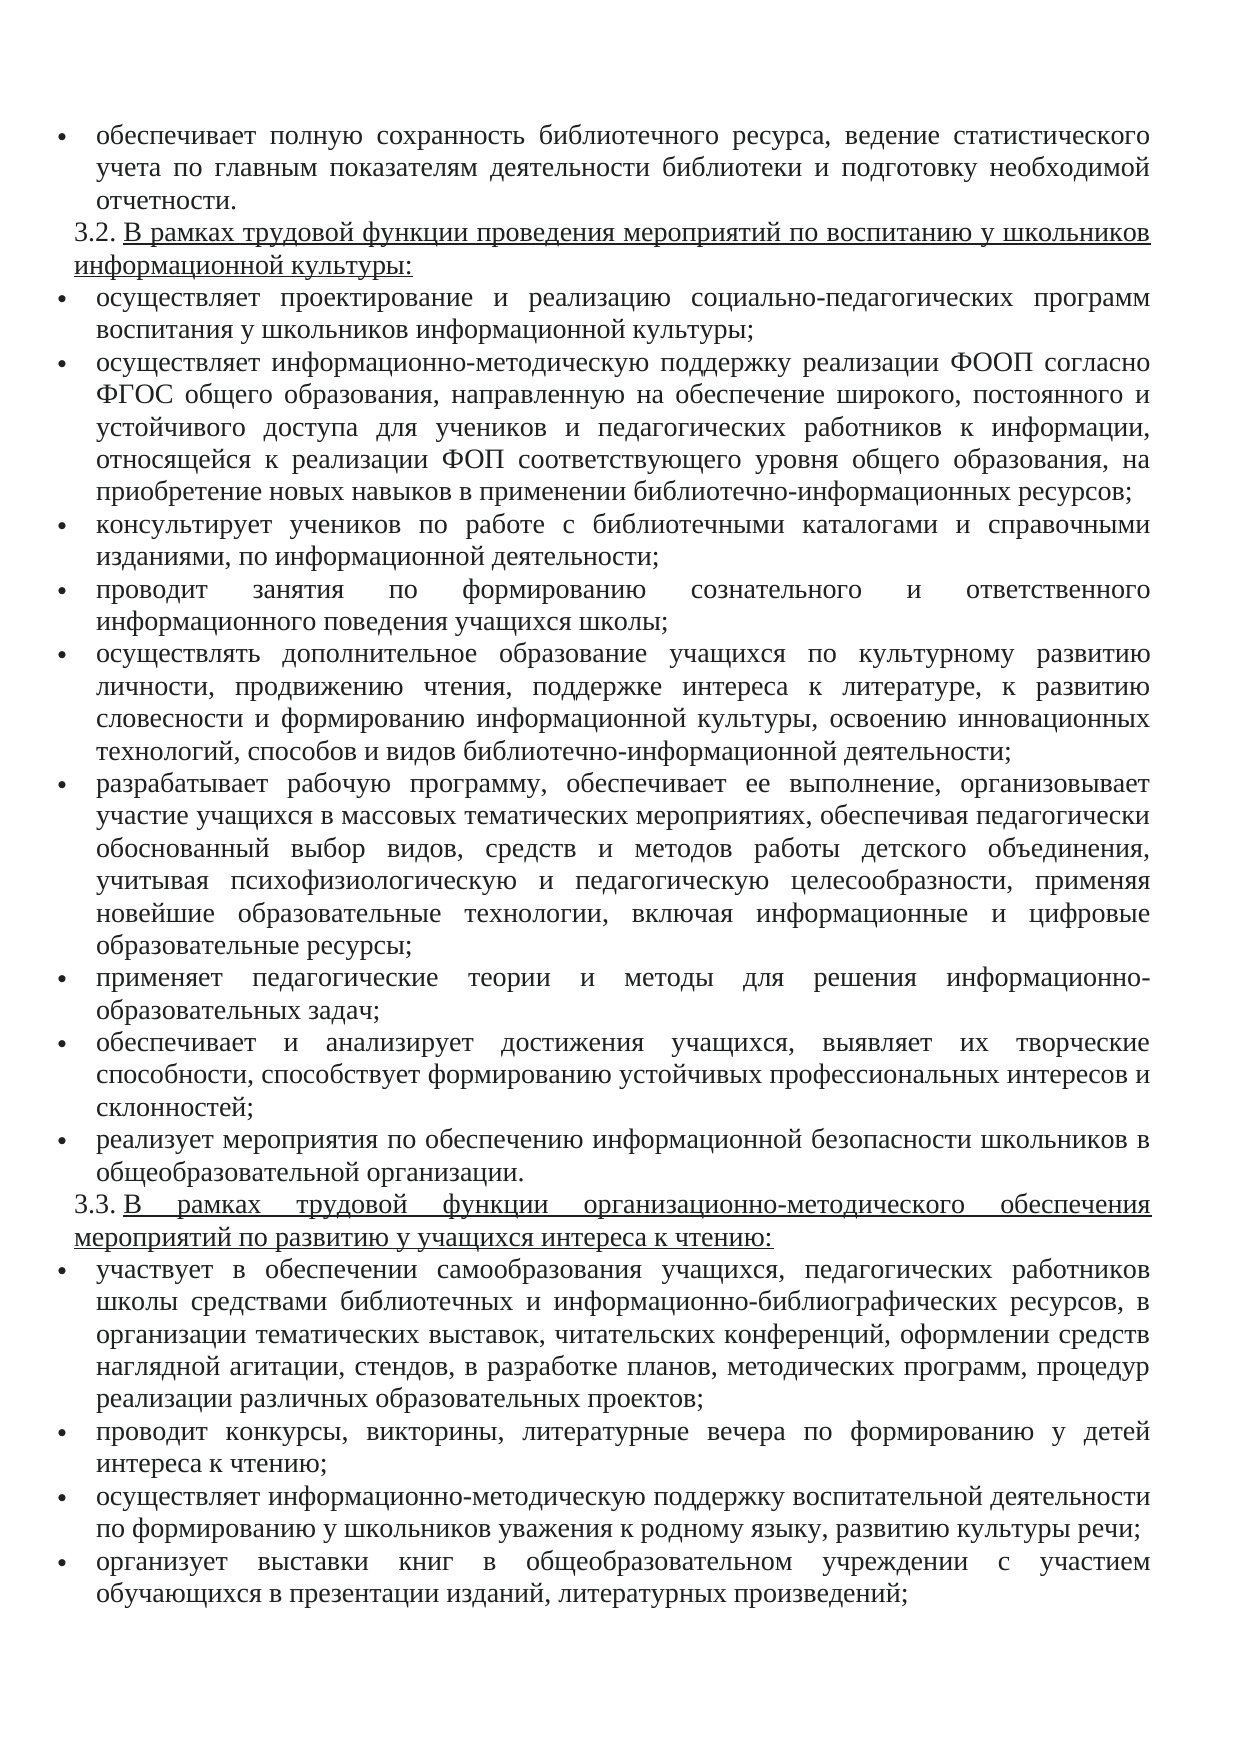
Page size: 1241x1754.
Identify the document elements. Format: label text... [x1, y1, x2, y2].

list проводит занятия по формированию сознательного и ответственного информационного поведения учащихся школы; [58, 572, 1152, 636]
text 3.2. [74, 215, 1152, 280]
list осуществляет информационно-методическую поддержку реализации ФООП согласно ФГОС общего образования, направленную на обеспечение широкого, постоянного и устойчивого доступа для учеников и педагогических работников к информации, относящейся к реализации ФОП соответствующего уровня общего образования, на приобретение новых навыков в применении библиотечно-информационных ресурсов; [58, 345, 1152, 507]
list обеспечивает полную сохранность библиотечного ресурса, ведение статистического учета по главным показателям деятельности библиотеки и подготовку необходимой отчетности. [58, 118, 1152, 215]
list обеспечивает и анализирует достижения учащихся, выявляет их творческие способности, способствует формированию устойчивых профессиональных интересов и склонностей; [58, 1025, 1152, 1122]
list разрабатывает рабочую программу, обеспечивает ее выполнение, организовывает участие учащихся в массовых тематических мероприятиях, обеспечивая педагогически обоснованный выбор видов, средств и методов работы детского объединения, учитывая психофизиологическую и педагогическую целесообразности, применяя новейшие образовательные технологии, включая информационные и цифровые образовательные ресурсы; [58, 766, 1152, 960]
list осуществляет проектирование и реализацию социально-педагогических программ воспитания у школьников информационной культуры; [58, 280, 1152, 345]
list организует выставки книг в общеобразовательном учреждении с участием обучающихся в презентации изданий, литературных произведений; [58, 1543, 1152, 1608]
list осуществляет информационно-методическую поддержку воспитательной деятельности по формированию у школьников уважения к родному языку, развитию культуры речи; [58, 1479, 1152, 1543]
list реализует мероприятия по обеспечению информационной безопасности школьников в общеобразовательной организации. [58, 1122, 1152, 1187]
list участвует в обеспечении самообразования учащихся, педагогических работников школы средствами библиотечных и информационно-библиографических ресурсов, в организации тематических выставок, читательских конференций, оформлении средств наглядной агитации, стендов, в разработке планов, методических программ, процедур реализации различных образовательных проектов; [58, 1252, 1152, 1414]
text 3.3. [74, 1187, 1152, 1252]
list применяет педагогические теории и методы для решения информационно-образовательных задач; [58, 960, 1152, 1025]
list проводит конкурсы, викторины, литературные вечера по формированию у детей интереса к чтению; [58, 1414, 1152, 1479]
list осуществлять дополнительное образование учащихся по культурному развитию личности, продвижению чтения, поддержке интереса к литературе, к развитию словесности и формированию информационной культуры, освоению инновационных технологий, способов и видов библиотечно-информационной деятельности; [58, 636, 1152, 766]
list консультирует учеников по работе с библиотечными каталогами и справочными изданиями, по информационной деятельности; [58, 507, 1152, 572]
